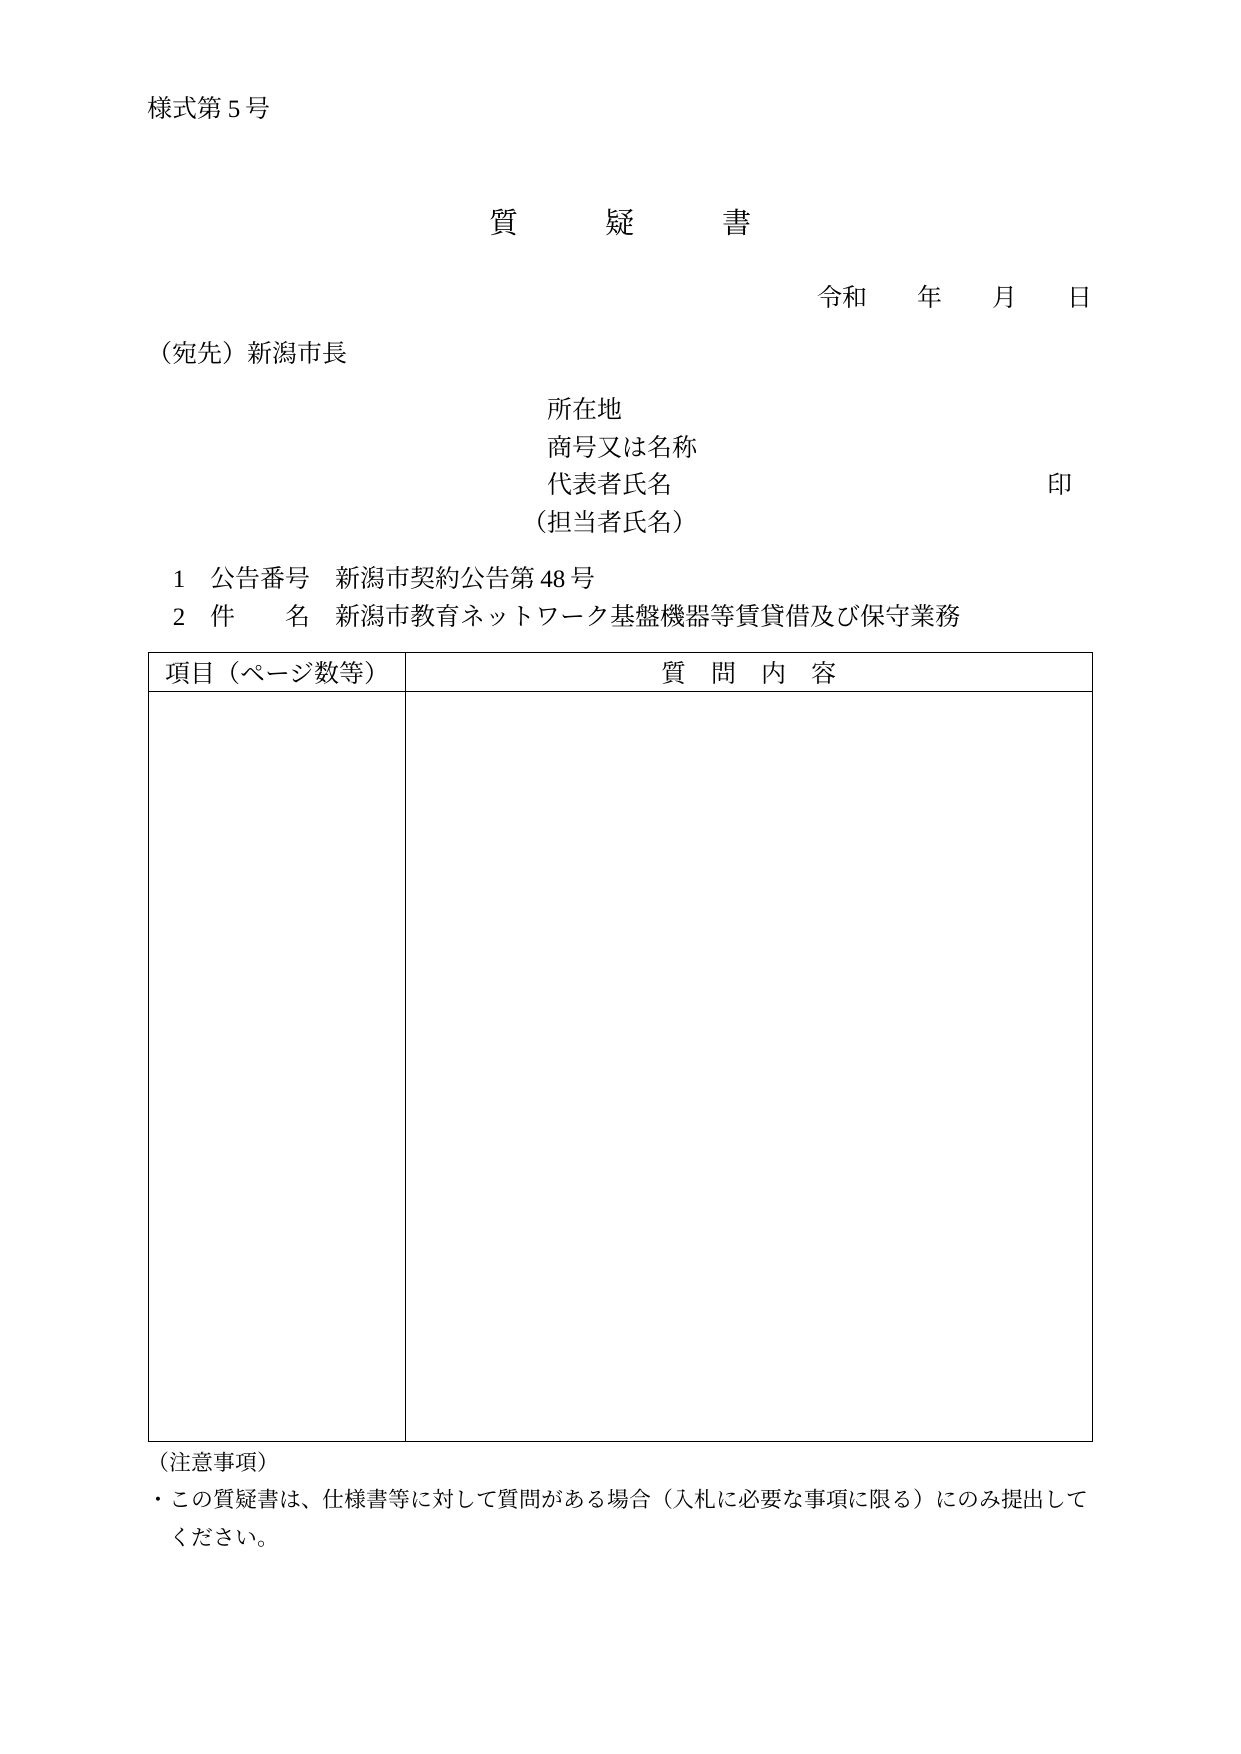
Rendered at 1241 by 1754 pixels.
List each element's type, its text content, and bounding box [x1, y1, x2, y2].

text 令和 年 月 日 [148, 277, 1092, 314]
text 代表者氏名 印 [428, 464, 1092, 502]
text （注意事項） [148, 1442, 1092, 1479]
text （担当者氏名） [428, 502, 1092, 539]
table_header 項目（ページ数等） [149, 653, 405, 691]
text 所在地 [548, 389, 1092, 427]
subtitle 質 疑 書 [148, 183, 1092, 258]
table_cell [149, 692, 405, 1441]
text ・この質疑書は、仕様書等に対して質問がある場合（入札に必要な事項に限る）にのみ提出してください。 [148, 1479, 1092, 1554]
table_cell [406, 692, 1092, 1441]
text 2 件 名 新潟市教育ネットワーク基盤機器等賃貸借及び保守業務 [173, 596, 1092, 633]
text 1 公告番号 新潟市契約公告第48号 [173, 558, 1092, 596]
table_header 質 問 内 容 [406, 653, 1092, 691]
text 商号又は名称 [428, 427, 1092, 464]
text （宛先）新潟市長 [148, 333, 1092, 371]
